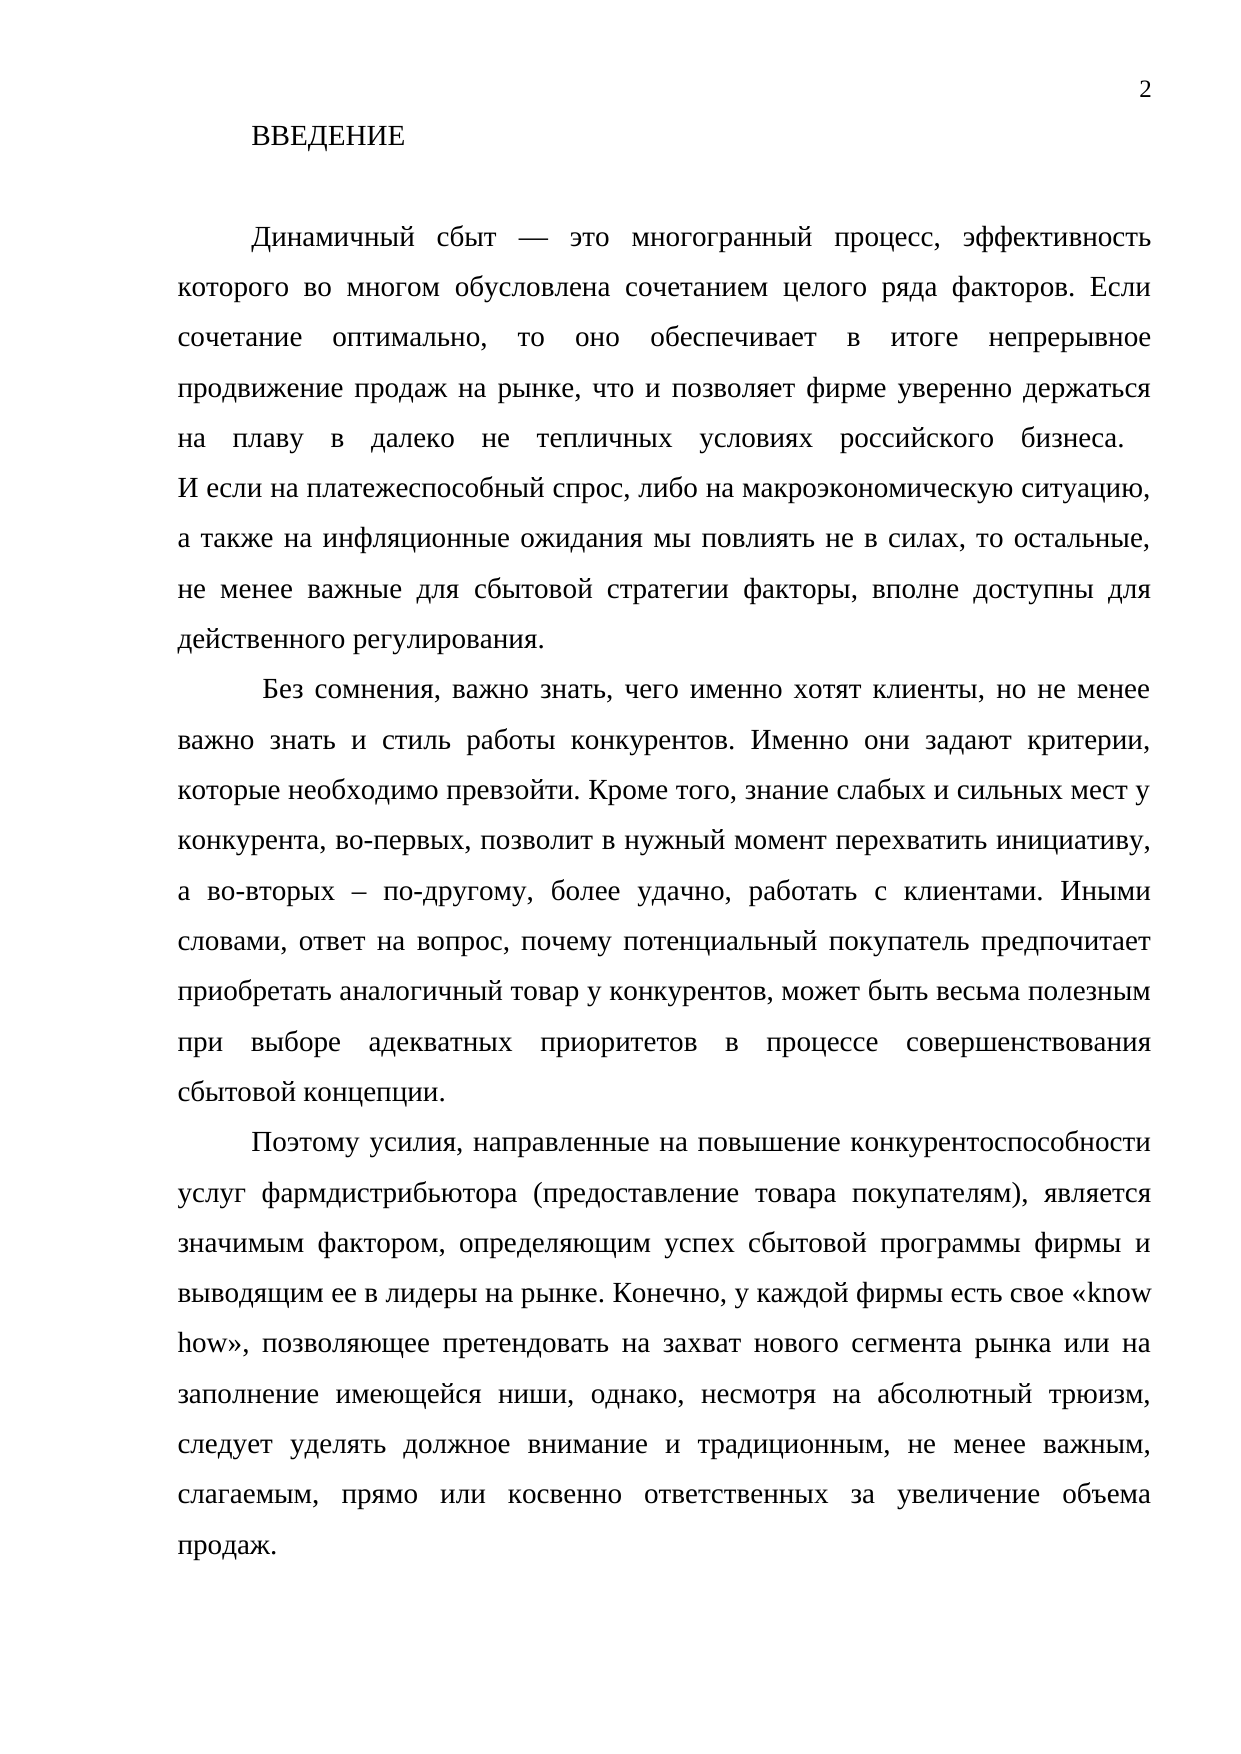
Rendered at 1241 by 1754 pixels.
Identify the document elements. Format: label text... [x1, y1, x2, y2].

text Без сомнения, важно знать, чего именно хотят клиенты, но не менее важно знать и стиль работы конкурентов. Именно они задают критерии, которые необходимо превзойти. Кроме того, знание слабых и сильных мест у конкурента, во-первых, позволит в нужный момент перехватить инициативу, а во-вторых – по-другому, более удачно, работать с клиентами. Иными словами, ответ на вопрос, почему потенциальный покупатель предпочитает приобретать аналогичный товар у конкурентов, может быть весьма полезным при выборе адекватных приоритетов в процессе совершенствования сбытовой концепции. [177, 672, 1152, 1108]
text Динамичный сбыт — это многогранный процесс, эффективность которого во многом обусловлена сочетанием целого ряда факторов. Если сочетание оптимально, то оно обеспечивает в итоге непрерывное продвижение продаж на рынке, что и позволяет фирме уверенно держаться на плаву в далеко не тепличных условиях российского бизнеса. И если на платежеспособный спрос, либо на макроэкономическую ситуацию, а также на инфляционные ожидания мы повлиять не в силах, то остальные, не менее важные для сбытовой стратегии факторы, вполне доступны для действенного регулирования. [177, 219, 1152, 655]
text ВВЕДЕНИЕ [177, 118, 1152, 152]
text Поэтому усилия, направленные на повышение конкурентоспособности услуг фармдистрибьютора (предоставление товара покупателям), является значимым фактором, определяющим успех сбытовой программы фирмы и выводящим ее в лидеры на рынке. Конечно, у каждой фирмы есть свое «know how», позволяющее претендовать на захват нового сегмента рынка или на заполнение имеющейся ниши, однако, несмотря на абсолютный трюизм, следует уделять должное внимание и традиционным, не менее важным, слагаемым, прямо или косвенно ответственных за увеличение объема продаж. [177, 1124, 1152, 1560]
